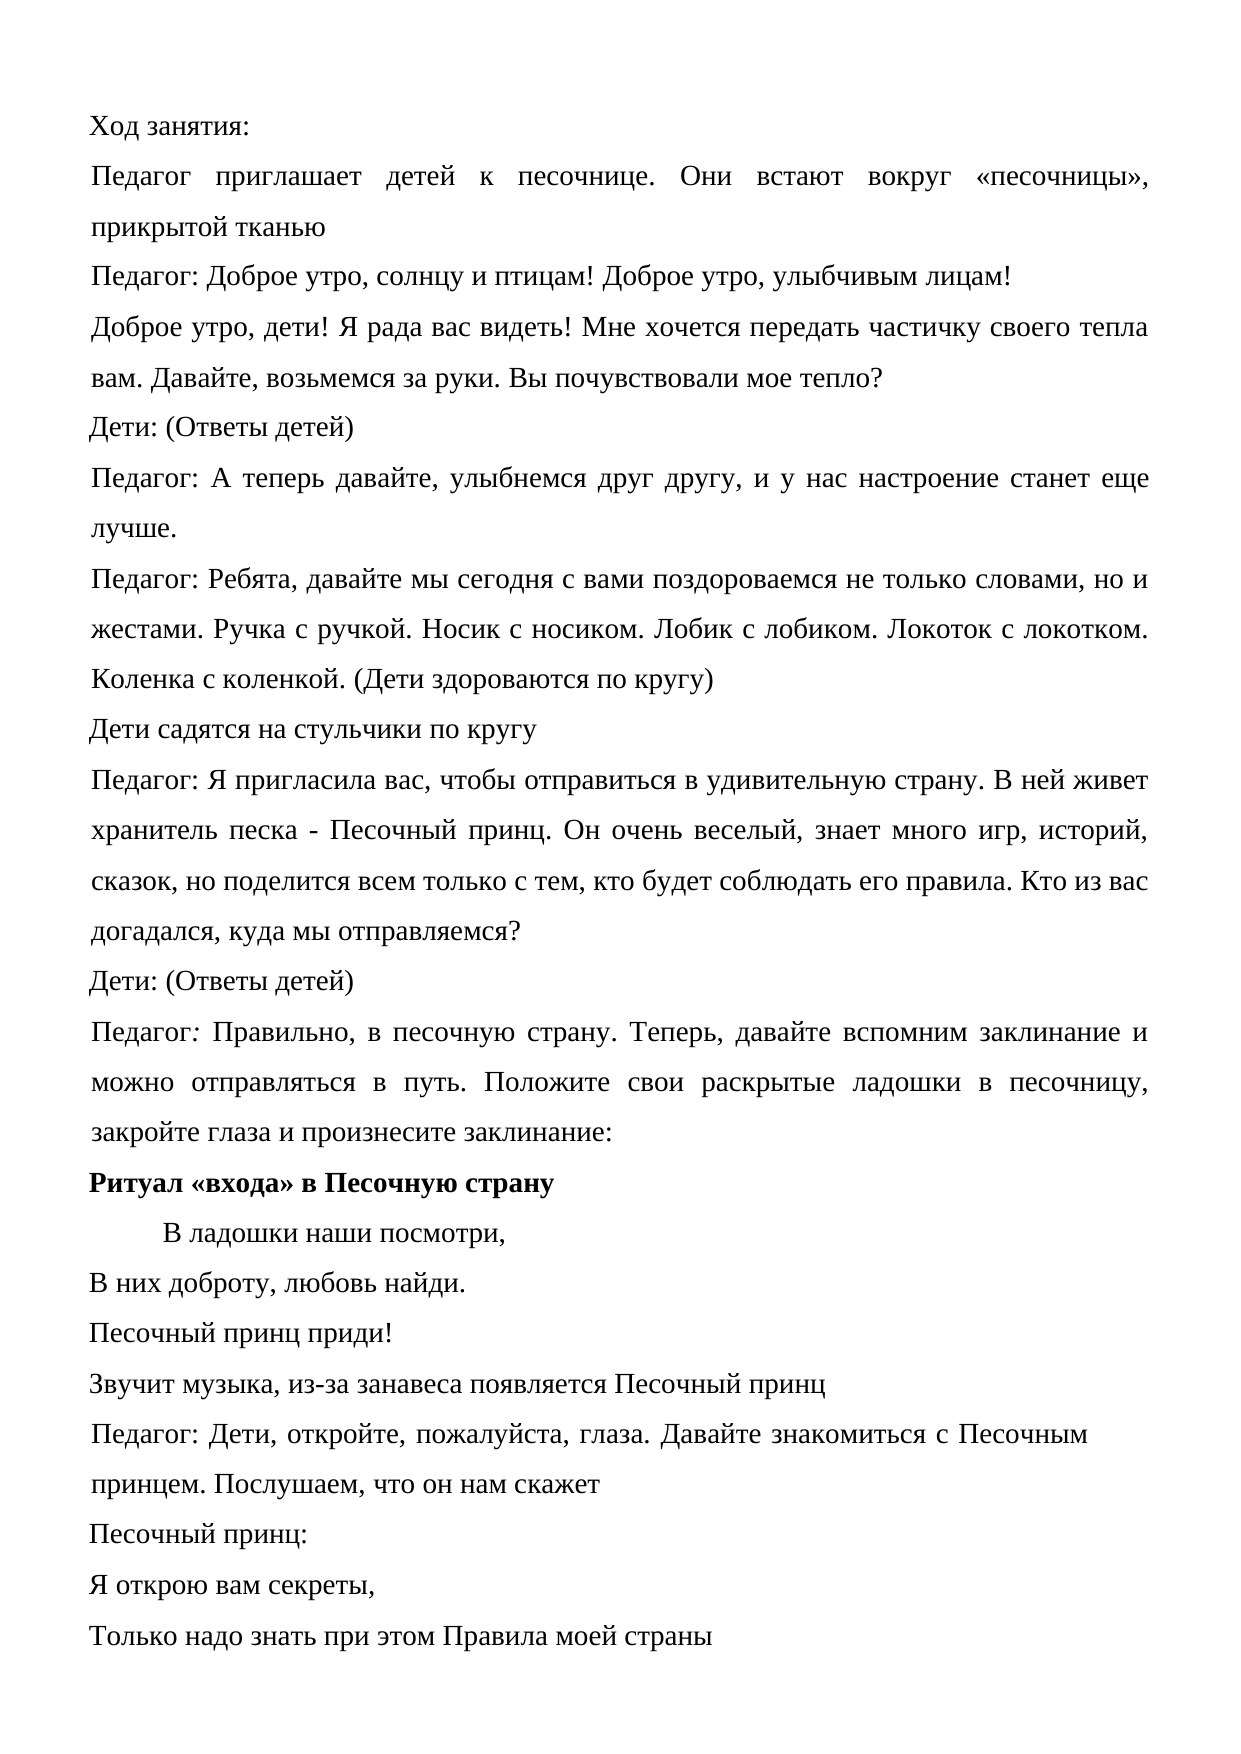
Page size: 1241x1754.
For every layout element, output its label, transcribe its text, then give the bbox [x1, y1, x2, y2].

text Педагог: Я пригласила вас, чтобы отправиться в удивительную страну. В ней живет хранитель песка - Песочный принц. Он очень веселый, знает много игр, историй, сказок, но поделится всем только с тем, кто будет соблюдать его правила. Кто из вас догадался, куда мы отправляемся? [91, 762, 1149, 947]
subtitle Ритуал «входа» в Песочную страну [89, 1165, 1167, 1199]
text Педагог приглашает детей к песочнице. Они встают вокруг «песочницы», прикрытой тканью [91, 158, 1149, 242]
text Педагог: Доброе утро, солнцу и птицам! Доброе утро, улыбчивым лицам! [91, 259, 1167, 292]
text Песочный принц: [89, 1517, 1167, 1550]
text Дети: (Ответы детей) [89, 410, 1167, 443]
text Звучит музыка, из-за занавеса появляется Песочный принц [89, 1366, 1167, 1399]
text Песочный принц приди! [89, 1316, 1167, 1349]
text Только надо знать при этом Правила моей страны [89, 1618, 1167, 1651]
text В ладошки наши посмотри, В них доброту, любовь найди. [89, 1215, 506, 1299]
text Ход занятия: [89, 108, 1167, 142]
text Педагог: Дети, откройте, пожалуйста, глаза. Давайте знакомиться с Песочным принцем. Послушаем, что он нам скажет [91, 1416, 1167, 1500]
text Доброе утро, дети! Я рада вас видеть! Мне хочется передать частичку своего тепла вам. Давайте, возьмемся за руки. Вы почувствовали мое тепло? [91, 309, 1149, 393]
text Педагог: Правильно, в песочную страну. Теперь, давайте вспомним заклинание и можно отправляться в путь. Положите свои раскрытые ладошки в песочницу, закройте глаза и произнесите заклинание: [91, 1014, 1149, 1148]
text Педагог: Ребята, давайте мы сегодня с вами поздороваемся не только словами, но и жестами. Ручка с ручкой. Носик с носиком. Лобик с лобиком. Локоток с локотком. Коленка с коленкой. (Дети здороваются по кругу) [91, 561, 1150, 695]
text Дети: (Ответы детей) [89, 963, 1167, 997]
text Я открою вам секреты, [89, 1567, 1167, 1601]
text Дети садятся на стульчики по кругу [89, 712, 1167, 745]
text Педагог: А теперь давайте, улыбнемся друг другу, и у нас настроение станет еще лучше. [91, 460, 1151, 544]
